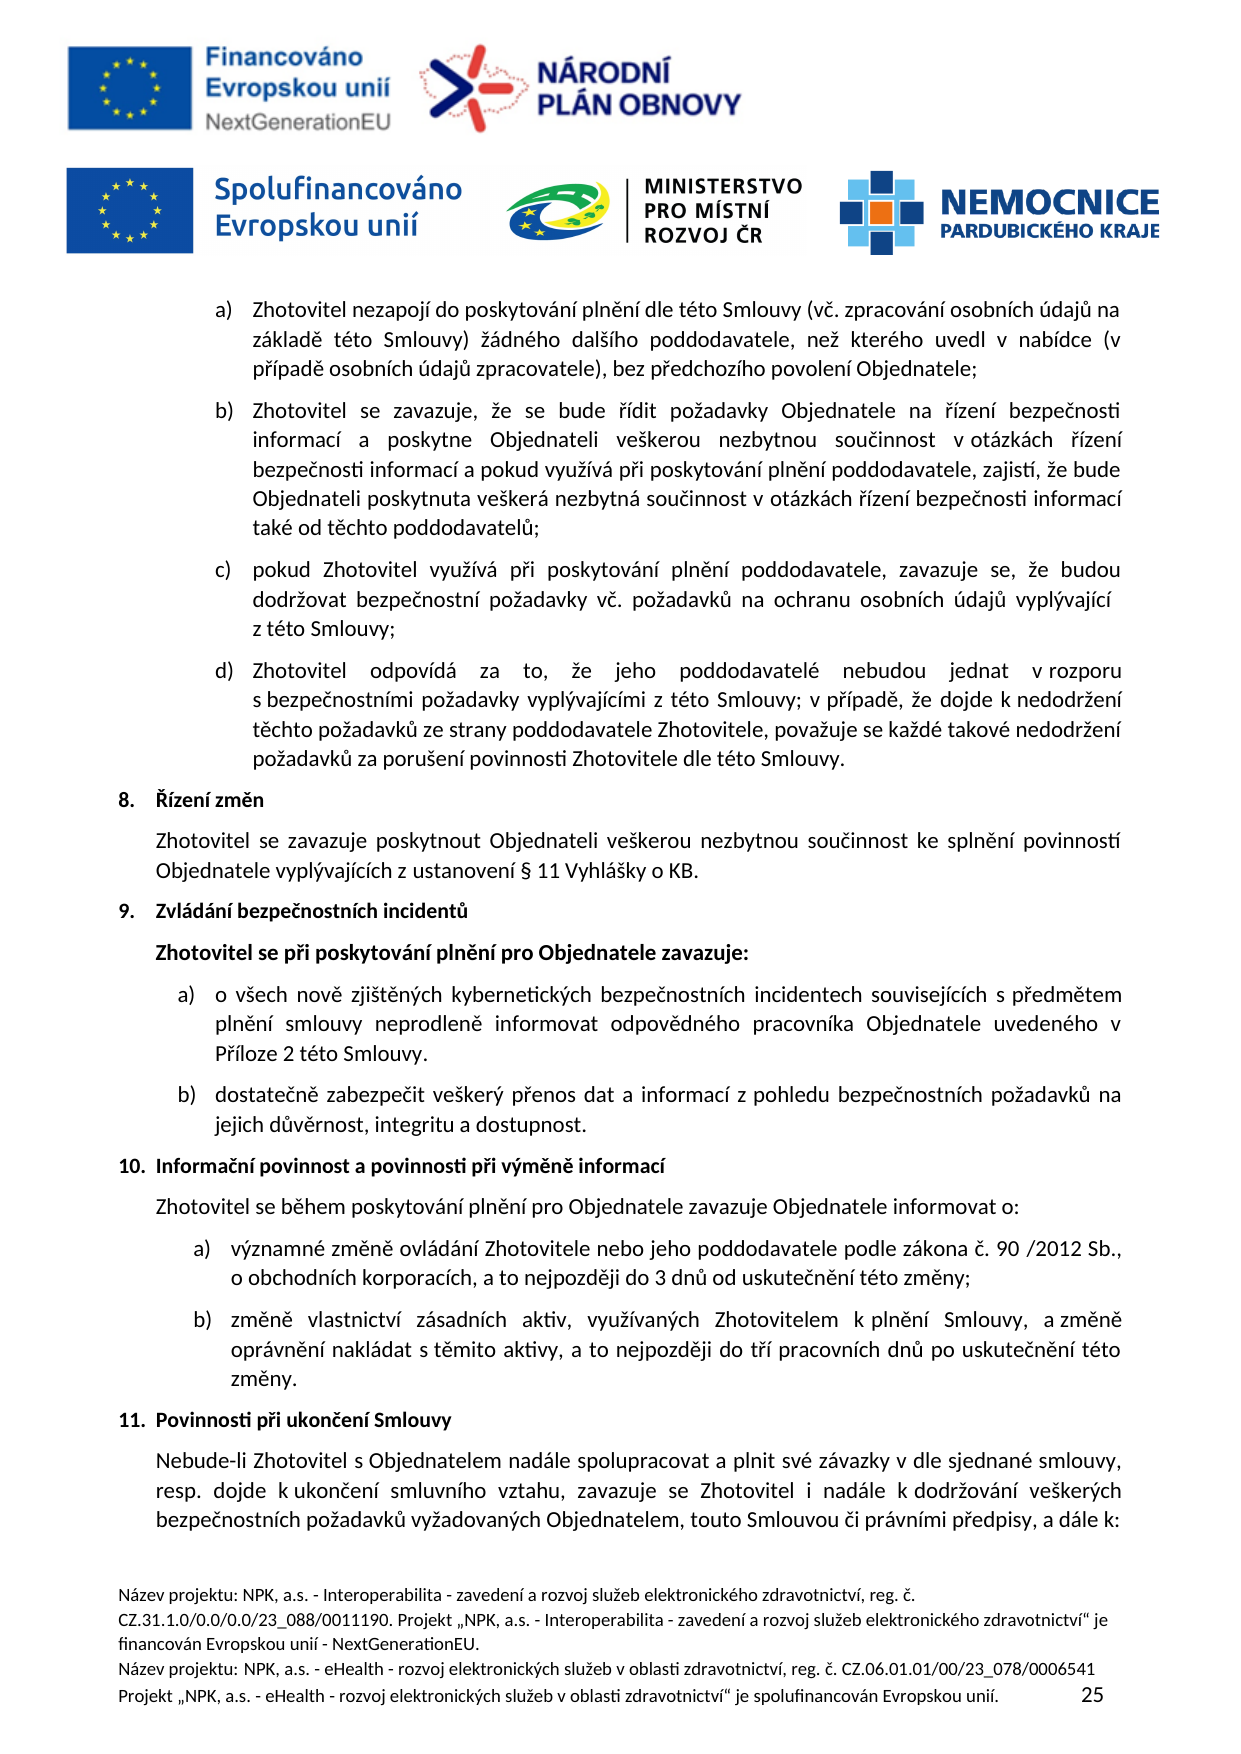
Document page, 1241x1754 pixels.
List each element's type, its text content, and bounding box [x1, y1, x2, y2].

list Zhotovitel odpovídá za to, že jeho poddodavatelé nebudou jednat v rozporu s bezpečnostními požadavky vyplývajícími z této Smlouvy; v případě, že dojde k nedodržení těchto požadavků ze strany poddodavatele Zhotovitele, považuje se každé takové nedodržení požadavků za porušení povinnosti Zhotovitele dle této Smlouvy. [215, 656, 1122, 772]
text Zhotovitel se zavazuje poskytnout Objednateli veškerou nezbytnou součinnost ke splnění povinností Objednatele vyplývajících z ustanovení § 11 Vyhlášky o KB. [156, 826, 1122, 884]
list dostatečně zabezpečit veškerý přenos dat a informací z pohledu bezpečnostních požadavků na jejich důvěrnost, integritu a dostupnost. [177, 1081, 1122, 1138]
list Zhotovitel se zavazuje, že se bude řídit požadavky Objednatele na řízení bezpečnosti informací a poskytne Objednateli veškerou nezbytnou součinnost v otázkách řízení bezpečnosti informací a pokud využívá při poskytování plnění poddodavatele, zajistí, že bude Objednateli poskytnuta veškerá nezbytná součinnost v otázkách řízení bezpečnosti informací také od těchto poddodavatelů; [215, 396, 1122, 541]
picture [64, 165, 808, 256]
picture [838, 169, 1160, 256]
text Nebude-li Zhotovitel s Objednatelem nadále spolupracovat a plnit své závazky v dle sjednané smlouvy, resp. dojde k ukončení smluvního vztahu, zavazuje se Zhotovitel i nadále k dodržování veškerých bezpečnostních požadavků vyžadovaných Objednatelem, touto Smlouvou či právními předpisy, a dále k: [156, 1446, 1122, 1533]
list Povinnosti při ukončení Smlouvy [118, 1406, 1122, 1433]
list Informační povinnost a povinnosti při výměně informací [118, 1152, 1122, 1178]
list změně vlastnictví zásadních aktiv, využívaných Zhotovitelem k plnění Smlouvy, a změně oprávnění nakládat s těmito aktivy, a to nejpozději do tří pracovních dnů po uskutečnění této změny. [193, 1305, 1122, 1392]
list Zhotovitel nezapojí do poskytování plnění dle této Smlouvy (vč. zpracování osobních údajů na základě této Smlouvy) žádného dalšího poddodavatele, než kterého uvedl v nabídce (v případě osobních údajů zpracovatele), bez předchozího povolení Objednatele; [215, 295, 1122, 382]
list významné změně ovládání Zhotovitele nebo jeho poddodavatele podle zákona č. 90 /2012 Sb., o obchodních korporacích, a to nejpozději do 3 dnů od uskutečnění této změny; [193, 1234, 1122, 1291]
list o všech nově zjištěných kybernetických bezpečnostních incidentech souvisejících s předmětem plnění smlouvy neprodleně informovat odpovědného pracovníka Objednatele uvedeného v Příloze 2 této Smlouvy. [177, 980, 1122, 1067]
list pokud Zhotovitel využívá při poskytování plnění poddodavatele, zavazuje se, že budou dodržovat bezpečnostní požadavky vč. požadavků na ochranu osobních údajů vyplývající z této Smlouvy; [215, 555, 1122, 642]
list Zvládání bezpečnostních incidentů [118, 898, 1122, 924]
text Zhotovitel se během poskytování plnění pro Objednatele zavazuje Objednatele informovat o: [156, 1192, 1122, 1220]
text Zhotovitel se při poskytování plnění pro Objednatele zavazuje: [155, 938, 1122, 966]
picture [59, 16, 761, 156]
list Řízení změn [118, 786, 1122, 813]
